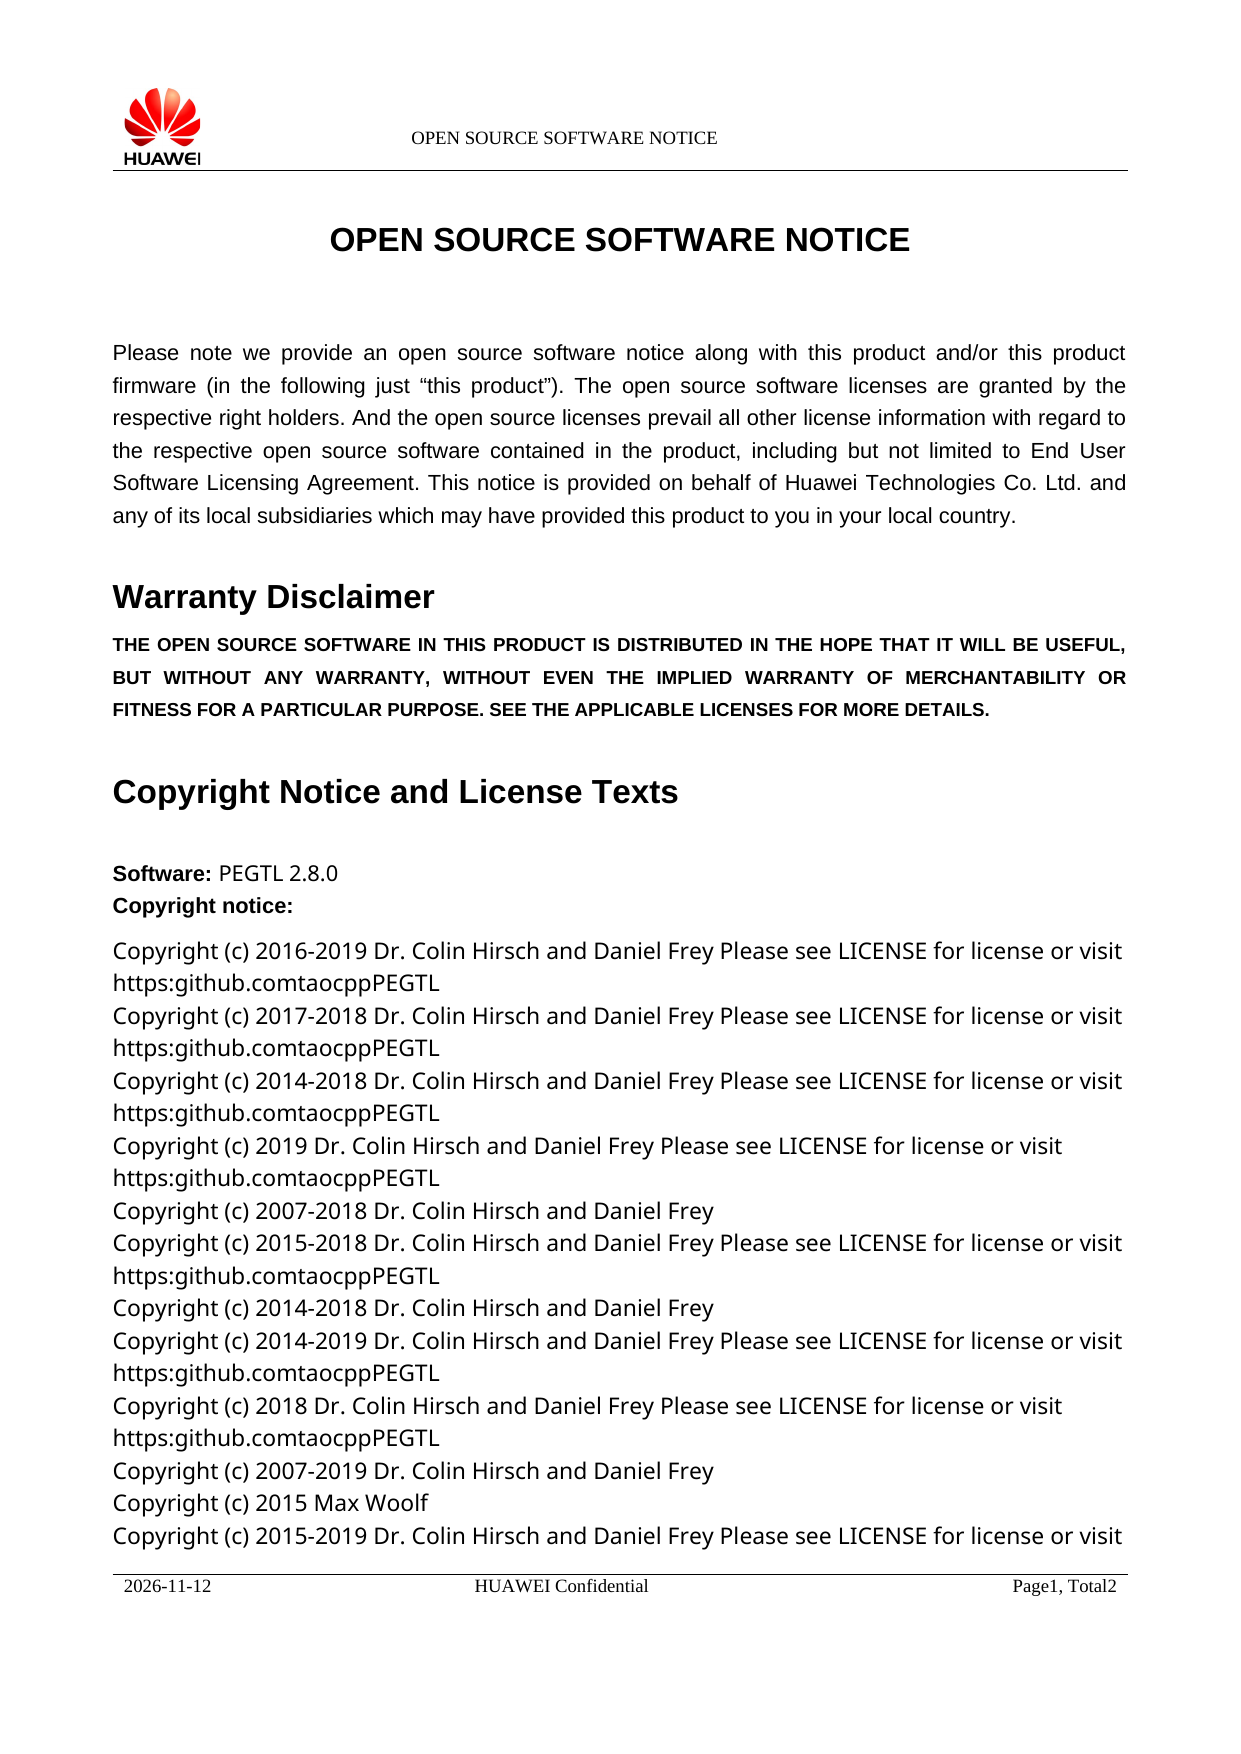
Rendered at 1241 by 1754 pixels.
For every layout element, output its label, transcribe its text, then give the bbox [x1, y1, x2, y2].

text Please note we provide an open source software notice along with this product and/or this product firmware (in the following just “this product”). The open source software licenses are granted by the respective right holders. And the open source licenses prevail all other license information with regard to the respective open source software contained in the product, including but not limited to End User Software Licensing Agreement. This notice is provided on behalf of Huawei Technologies Co. Ltd. and any of its local subsidiaries which may have provided this product to you in your local country. [112, 336, 1128, 531]
title Software: PEGTL 2.8.0 [112, 856, 1128, 889]
text Warranty Disclaimer [112, 564, 1128, 629]
text Copyright notice: [112, 889, 1128, 921]
text OPEN SOURCE SOFTWARE NOTICE [112, 206, 1128, 271]
picture [124, 88, 201, 165]
text The open source software in this product is distributed in the hope that it will be useful, but WITHOUT ANY WARRANTY, without even the implied warranty of MERCHANTABILITY or FITNESS FOR A PARTICULAR PURPOSE. See the applicable licenses for more details. [112, 629, 1128, 726]
text Copyright Notice and License Texts [112, 759, 1128, 824]
